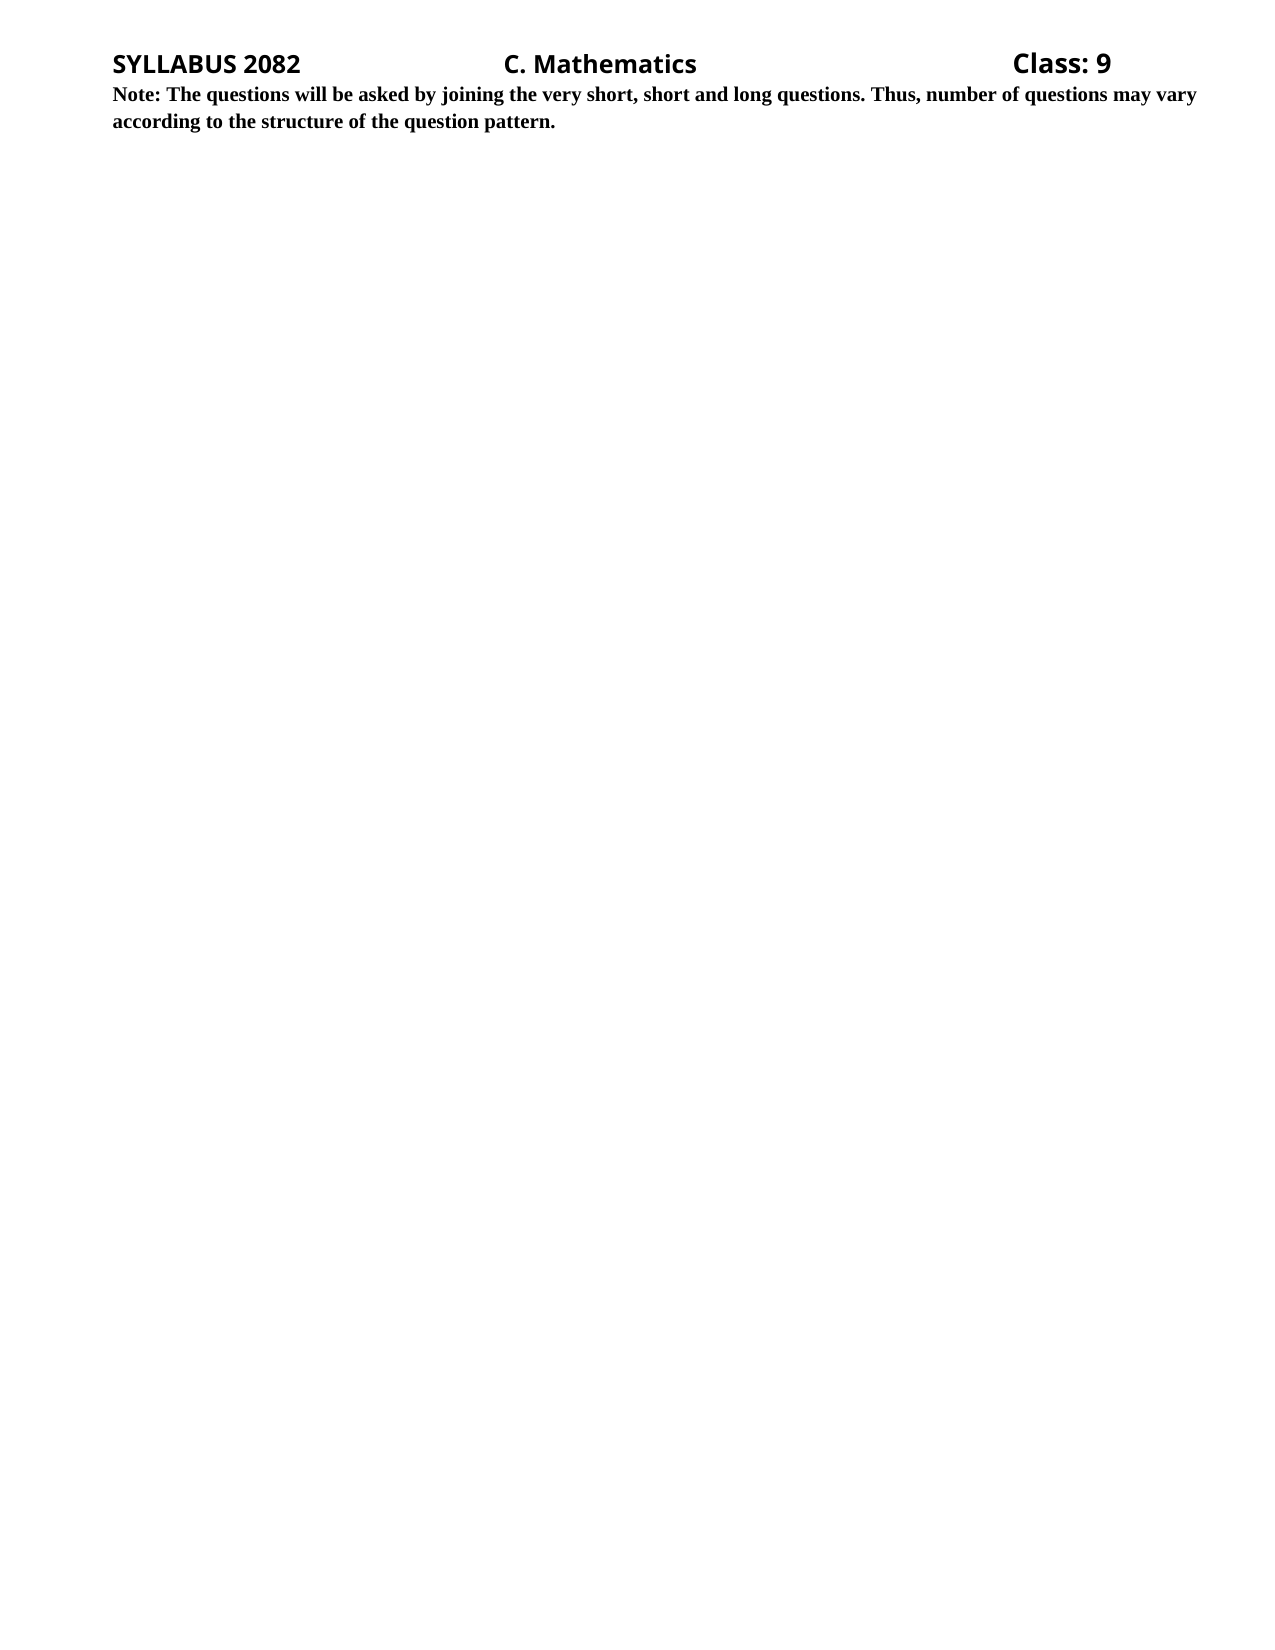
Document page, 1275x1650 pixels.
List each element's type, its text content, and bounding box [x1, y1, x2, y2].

text Note: The questions will be asked by joining the very short, short and long questions. Thus, number of questions may vary according to the structure of the question pattern. [112, 82, 1200, 133]
